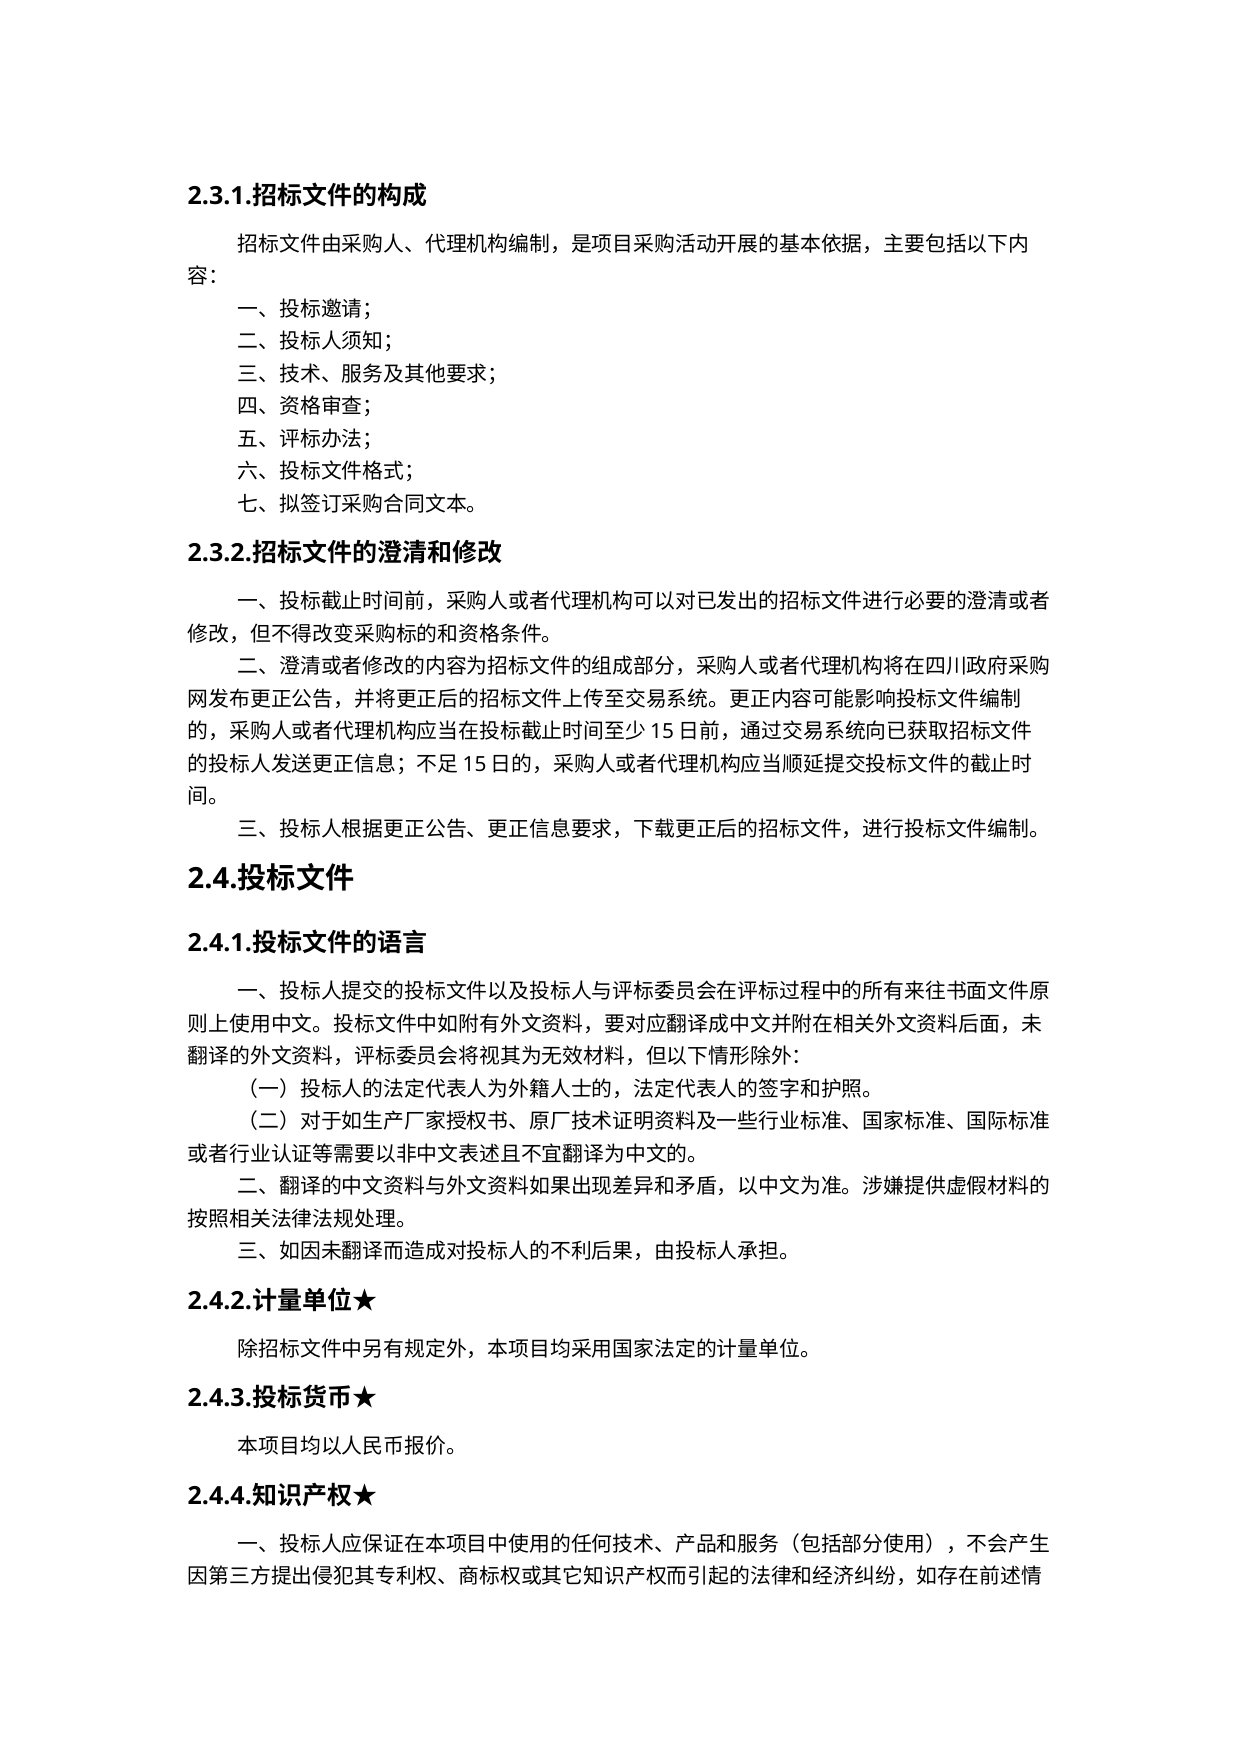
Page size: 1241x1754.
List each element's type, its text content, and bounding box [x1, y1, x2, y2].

text 七、拟签订采购合同文本。 [187, 487, 1053, 519]
text 四、资格审查； [187, 389, 1053, 422]
text 2.4.2.计量单位★ [187, 1267, 1053, 1332]
text 二、翻译的中文资料与外文资料如果出现差异和矛盾，以中文为准。涉嫌提供虚假材料的按照相关法律法规处理。 [187, 1169, 1053, 1234]
text 一、投标截止时间前，采购人或者代理机构可以对已发出的招标文件进行必要的澄清或者修改，但不得改变采购标的和资格条件。 [187, 584, 1053, 649]
text 2.4.3.投标货币★ [187, 1364, 1053, 1429]
text 一、投标人提交的投标文件以及投标人与评标委员会在评标过程中的所有来往书面文件原则上使用中文。投标文件中如附有外文资料，要对应翻译成中文并附在相关外文资料后面，未翻译的外文资料，评标委员会将视其为无效材料，但以下情形除外： [187, 974, 1053, 1072]
text （一）投标人的法定代表人为外籍人士的，法定代表人的签字和护照。 [187, 1072, 1053, 1104]
text 三、如因未翻译而造成对投标人的不利后果，由投标人承担。 [187, 1234, 1053, 1267]
text 二、澄清或者修改的内容为招标文件的组成部分，采购人或者代理机构将在四川政府采购网发布更正公告，并将更正后的招标文件上传至交易系统。更正内容可能影响投标文件编制的，采购人或者代理机构应当在投标截止时间至少15日前，通过交易系统向已获取招标文件的投标人发送更正信息；不足15日的，采购人或者代理机构应当顺延提交投标文件的截止时间。 [187, 649, 1053, 812]
text 二、投标人须知； [187, 324, 1053, 357]
text （二）对于如生产厂家授权书、原厂技术证明资料及一些行业标准、国家标准、国际标准或者行业认证等需要以非中文表述且不宜翻译为中文的。 [187, 1104, 1053, 1169]
text 三、投标人根据更正公告、更正信息要求，下载更正后的招标文件，进行投标文件编制。 [187, 812, 1053, 844]
text 除招标文件中另有规定外，本项目均采用国家法定的计量单位。 [187, 1332, 1053, 1364]
text 2.4.4.知识产权★ [187, 1462, 1053, 1527]
text 2.4.1.投标文件的语言 [187, 909, 1053, 974]
text 本项目均以人民币报价。 [187, 1429, 1053, 1462]
text 六、投标文件格式； [187, 454, 1053, 487]
text 一、投标邀请； [187, 292, 1053, 324]
text 2.3.2.招标文件的澄清和修改 [187, 519, 1053, 584]
text 五、评标办法； [187, 422, 1053, 454]
text 2.4.投标文件 [187, 844, 1053, 909]
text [187, 1527, 1053, 1592]
text 招标文件由采购人、代理机构编制，是项目采购活动开展的基本依据，主要包括以下内容： [187, 227, 1053, 292]
text 2.3.1.招标文件的构成 [187, 162, 1053, 227]
text 三、技术、服务及其他要求； [187, 357, 1053, 389]
